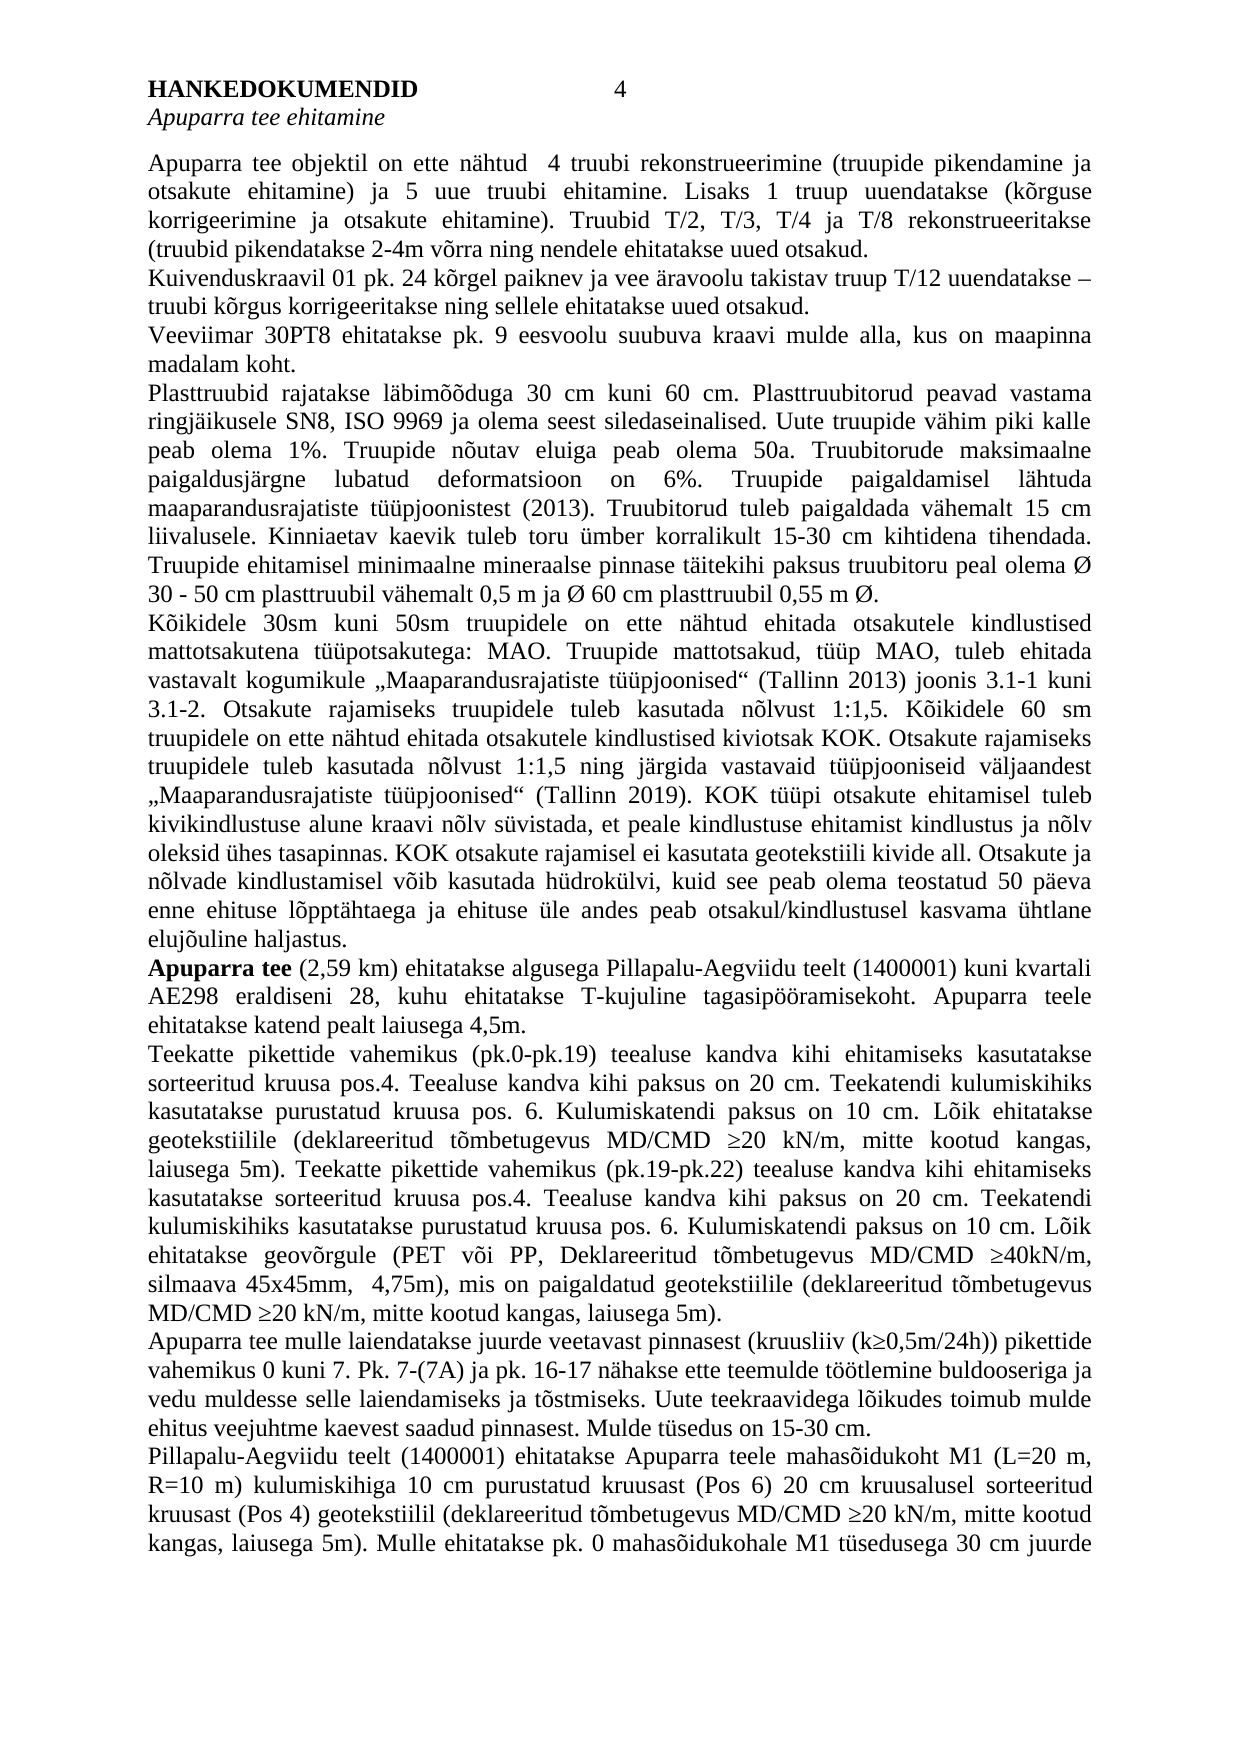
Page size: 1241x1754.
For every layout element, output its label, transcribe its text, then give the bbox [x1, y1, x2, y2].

text Apuparra tee objektil on ette nähtud 4 truubi rekonstrueerimine (truupide pikendamine ja otsakute ehitamine) ja 5 uue truubi ehitamine. Lisaks 1 truup uuendatakse (kõrguse korrigeerimine ja otsakute ehitamine). Truubid T/2, T/3, T/4 ja T/8 rekonstrueeritakse (truubid pikendatakse 2-4m võrra ning nendele ehitatakse uued otsakud. [148, 148, 1093, 263]
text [148, 1441, 1093, 1556]
text Teekatte pikettide vahemikus (pk.0-pk.19) teealuse kandva kihi ehitamiseks kasutatakse sorteeritud kruusa pos.4. Teealuse kandva kihi paksus on 20 cm. Teekatendi kulumiskihiks kasutatakse purustatud kruusa pos. 6. Kulumiskatendi paksus on 10 cm. Lõik ehitatakse geotekstiilile (deklareeritud tõmbetugevus MD/CMD ≥20 kN/m, mitte kootud kangas, laiusega 5m). Teekatte pikettide vahemikus (pk.19-pk.22) teealuse kandva kihi ehitamiseks kasutatakse sorteeritud kruusa pos.4. Teealuse kandva kihi paksus on 20 cm. Teekatendi kulumiskihiks kasutatakse purustatud kruusa pos. 6. Kulumiskatendi paksus on 10 cm. Lõik ehitatakse geovõrgule (PET või PP, Deklareeritud tõmbetugevus MD/CMD ≥40kN/m, silmaava 45x45mm, 4,75m), mis on paigaldatud geotekstiilile (deklareeritud tõmbetugevus MD/CMD ≥20 kN/m, mitte kootud kangas, laiusega 5m). [148, 1039, 1093, 1326]
text Kuivenduskraavil 01 pk. 24 kõrgel paiknev ja vee äravoolu takistav truup T/12 uuendatakse – truubi kõrgus korrigeeritakse ning sellele ehitatakse uued otsakud. [148, 263, 1093, 320]
text Apuparra tee (2,59 km) ehitatakse algusega Pillapalu-Aegviidu teelt (1400001) kuni kvartali AE298 eraldiseni 28, kuhu ehitatakse T-kujuline tagasipööramisekoht. Apuparra teele ehitatakse katend pealt laiusega 4,5m. [148, 953, 1093, 1039]
text Apuparra tee mulle laiendatakse juurde veetavast pinnasest (kruusliiv (k≥0,5m/24h)) pikettide vahemikus 0 kuni 7. Pk. 7-(7A) ja pk. 16-17 nähakse ette teemulde töötlemine buldooseriga ja vedu muldesse selle laiendamiseks ja tõstmiseks. Uute teekraavidega lõikudes toimub mulde ehitus veejuhtme kaevest saadud pinnasest. Mulde tüsedus on 15-30 cm. [148, 1326, 1093, 1441]
text Plasttruubid rajatakse läbimõõduga 30 cm kuni 60 cm. Plasttruubitorud peavad vastama ringjäikusele SN8, ISO 9969 ja olema seest siledaseinalised. Uute truupide vähim piki kalle peab olema 1%. Truupide nõutav eluiga peab olema 50a. Truubitorude maksimaalne paigaldusjärgne lubatud deformatsioon on 6%. Truupide paigaldamisel lähtuda maaparandusrajatiste tüüpjoonistest (2013). Truubitorud tuleb paigaldada vähemalt 15 cm liivalusele. Kinniaetav kaevik tuleb toru ümber korralikult 15-30 cm kihtidena tihendada. Truupide ehitamisel minimaalne mineraalse pinnase täitekihi paksus truubitoru peal olema Ø 30 - 50 cm plasttruubil vähemalt 0,5 m ja Ø 60 cm plasttruubil 0,55 m Ø. [148, 378, 1093, 608]
text Veeviimar 30PT8 ehitatakse pk. 9 eesvoolu suubuva kraavi mulde alla, kus on maapinna madalam koht. [148, 320, 1093, 378]
text Kõikidele 30sm kuni 50sm truupidele on ette nähtud ehitada otsakutele kindlustised mattotsakutena tüüpotsakutega: MAO. Truupide mattotsakud, tüüp MAO, tuleb ehitada vastavalt kogumikule „Maaparandusrajatiste tüüpjoonised“ (Tallinn 2013) joonis 3.1-1 kuni 3.1-2. Otsakute rajamiseks truupidele tuleb kasutada nõlvust 1:1,5. Kõikidele 60 sm truupidele on ette nähtud ehitada otsakutele kindlustised kiviotsak KOK. Otsakute rajamiseks truupidele tuleb kasutada nõlvust 1:1,5 ning järgida vastavaid tüüpjooniseid väljaandest „Maaparandusrajatiste tüüpjoonised“ (Tallinn 2019). KOK tüüpi otsakute ehitamisel tuleb kivikindlustuse alune kraavi nõlv süvistada, et peale kindlustuse ehitamist kindlustus ja nõlv oleksid ühes tasapinnas. KOK otsakute rajamisel ei kasutata geotekstiili kivide all. Otsakute ja nõlvade kindlustamisel võib kasutada hüdrokülvi, kuid see peab olema teostatud 50 päeva enne ehituse lõpptähtaega ja ehituse üle andes peab otsakul/kindlustusel kasvama ühtlane elujõuline haljastus. [148, 608, 1093, 953]
